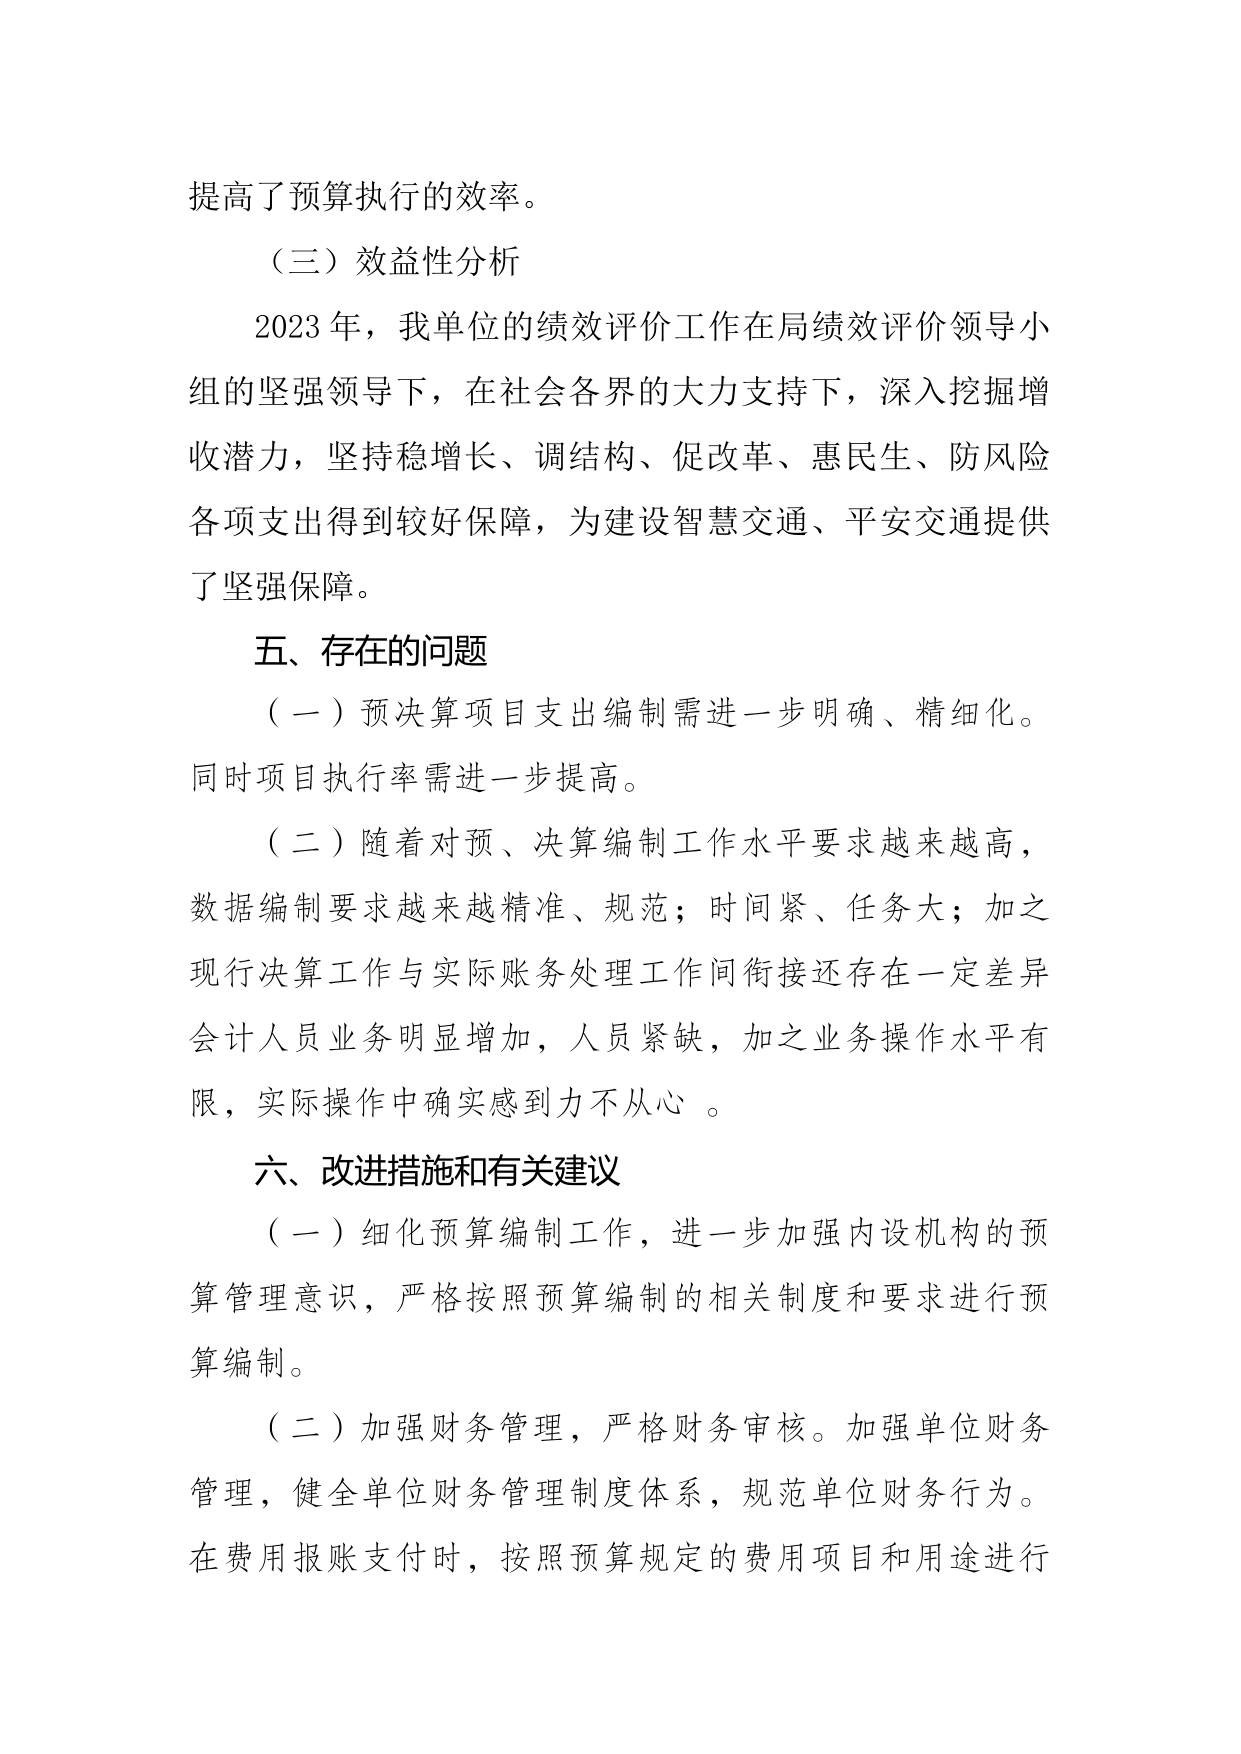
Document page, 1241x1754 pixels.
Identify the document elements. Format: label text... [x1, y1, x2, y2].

text （二）随着对预、决算编制工作水平要求越来越高，数据编制要求越来越精准、规范；时间紧、任务大；加之现行决算工作与实际账务处理工作间衔接还存在一定差异；会计人员业务明显增加，人员紧缺，加之业务操作水平有限，实际操作中确实感到力不从心 。 [187, 812, 1053, 1137]
list （三）效益性分析 [254, 227, 1053, 292]
text 六、改进措施和有关建议 [187, 1137, 1053, 1202]
list 提高了预算执行的效率。 [187, 162, 1053, 227]
text 五、存在的问题 [187, 617, 1053, 682]
text （一）预决算项目支出编制需进一步明确、精细化。同时项目执行率需进一步提高。 [187, 682, 1053, 812]
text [187, 1397, 1053, 1592]
list 2023年，我单位的绩效评价工作在局绩效评价领导小组的坚强领导下，在社会各界的大力支持下，深入挖掘增收潜力，坚持稳增长、调结构、促改革、惠民生、防风险，各项支出得到较好保障，为建设智慧交通、平安交通提供了坚强保障。 [187, 292, 1053, 617]
text （一）细化预算编制工作，进一步加强内设机构的预算管理意识，严格按照预算编制的相关制度和要求进行预算编制。 [187, 1202, 1053, 1397]
